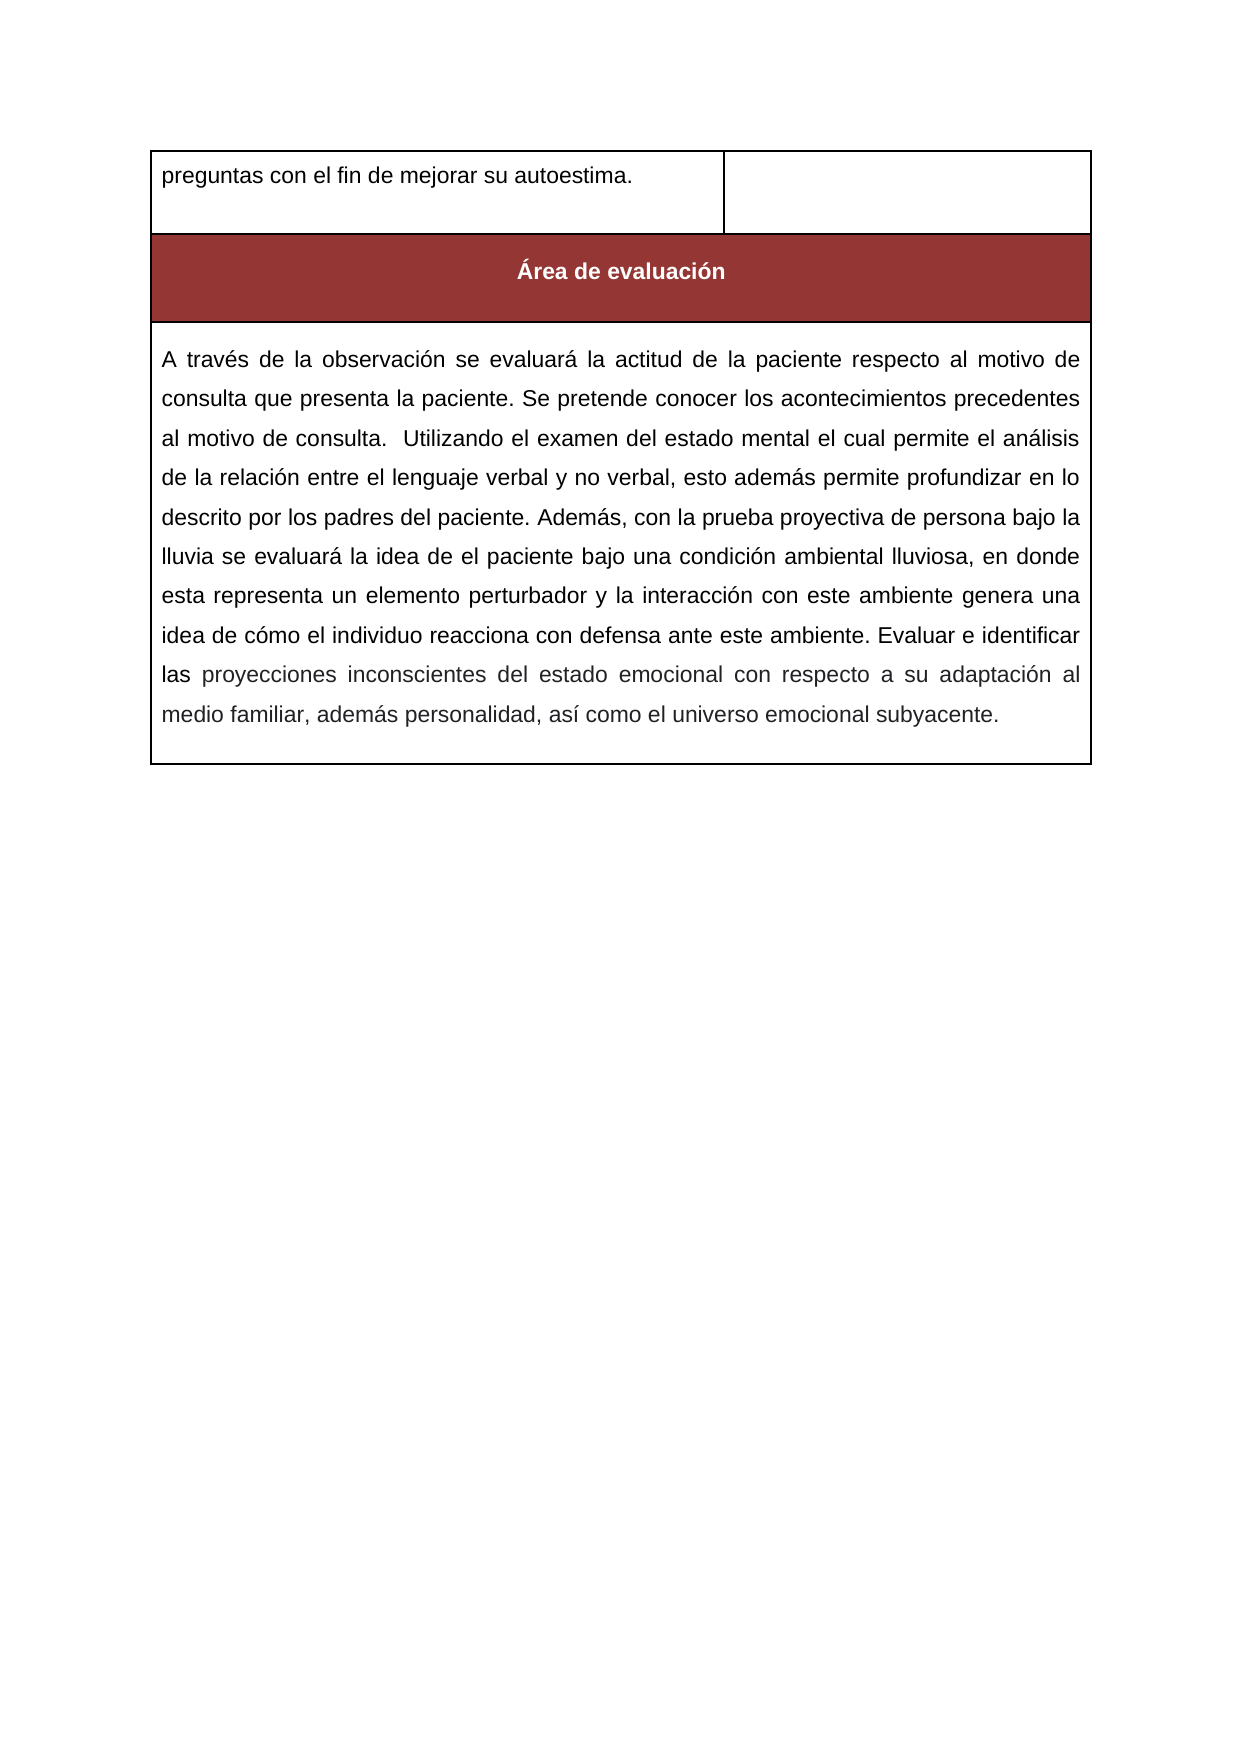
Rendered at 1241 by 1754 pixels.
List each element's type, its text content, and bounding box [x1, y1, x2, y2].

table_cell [725, 152, 1090, 233]
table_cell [152, 152, 723, 233]
table_cell Área de evaluación [152, 235, 1090, 321]
table_cell A través de la observación se evaluará la actitud de la paciente respecto al motivo de consulta que presenta la paciente. Se pretende conocer los acontecimientos precedentes al motivo de consulta. Utilizando el examen del estado mental el cual permite el análisis de la relación entre el lenguaje verbal y no verbal, esto además permite profundizar en lo descrito por los padres del paciente. Además, con la prueba proyectiva de persona bajo la lluvia se evaluará la idea de el paciente bajo una condición ambiental lluviosa, en donde esta representa un elemento perturbador y la interacción con este ambiente genera una idea de cómo el individuo reacciona con defensa ante este ambiente. Evaluar e identificar las proyecciones inconscientes del estado emocional con respecto a su adaptación al medio familiar, además personalidad, así como el universo emocional subyacente. [152, 323, 1090, 763]
